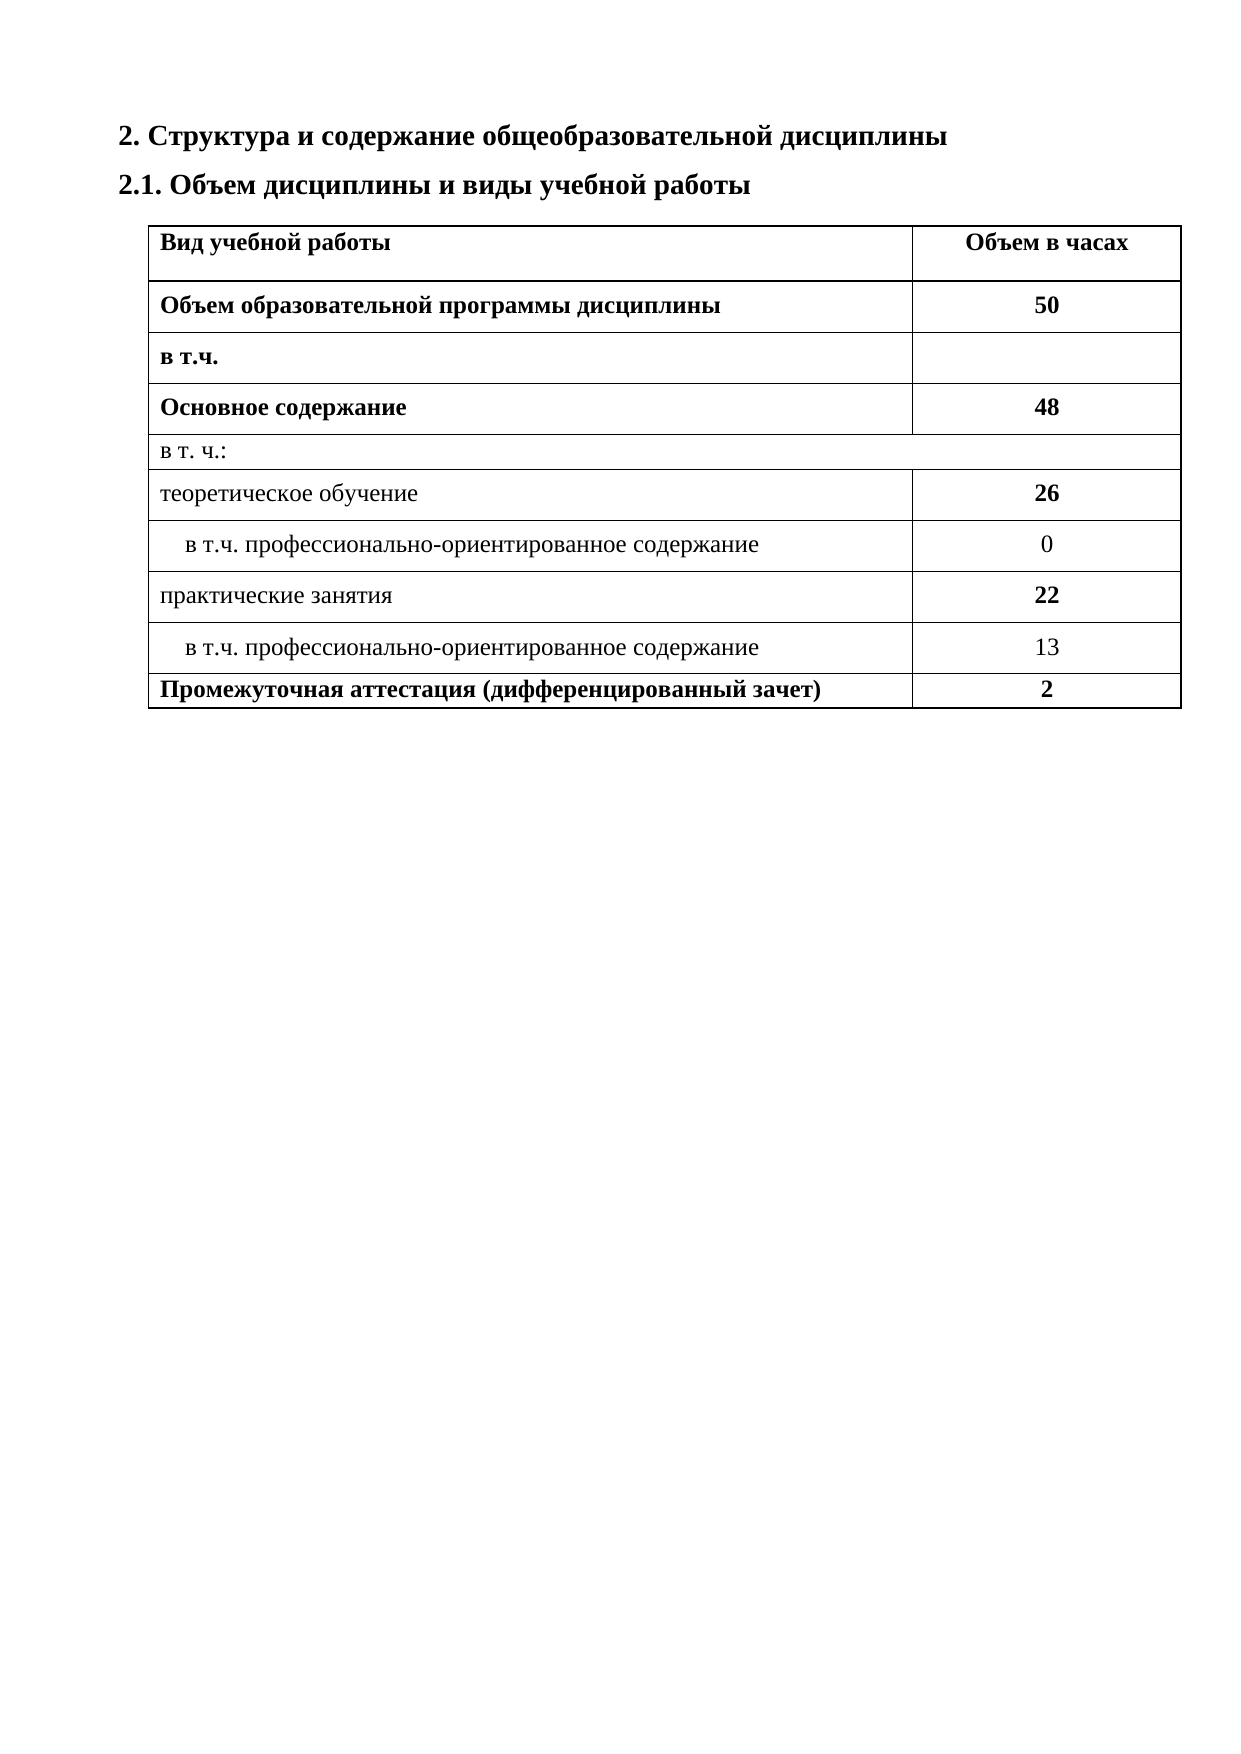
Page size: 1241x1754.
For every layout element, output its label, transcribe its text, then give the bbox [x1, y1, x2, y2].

table_cell 50 [913, 282, 1180, 331]
subtitle 2. Структура и содержание общеобразовательной дисциплины [118, 118, 1152, 152]
table_cell [913, 333, 1180, 382]
table_cell Основное содержание [149, 384, 912, 433]
table_cell Объем образовательной программы дисциплины [149, 282, 912, 331]
table_cell теоретическое обучение [149, 470, 912, 519]
table_cell 2 [913, 674, 1180, 707]
table_header Вид учебной работы [149, 227, 912, 280]
table_cell в т.ч. [149, 333, 912, 382]
text 2.1. Объем дисциплины и виды учебной работы [118, 167, 1152, 200]
table_cell 26 [913, 470, 1180, 519]
table_cell Промежуточная аттестация (дифференцированный зачет) [149, 674, 912, 707]
table_cell в т. ч.: [149, 435, 1180, 468]
table_cell в т.ч. профессионально-ориентированное содержание [149, 623, 912, 673]
table_cell 48 [913, 384, 1180, 433]
table_cell 0 [913, 521, 1180, 571]
table_cell 22 [913, 572, 1180, 622]
table_header Объем в часах [913, 227, 1180, 280]
table_cell практические занятия [149, 572, 912, 622]
table_cell 13 [913, 623, 1180, 673]
table_cell в т.ч. профессионально-ориентированное содержание [149, 521, 912, 571]
